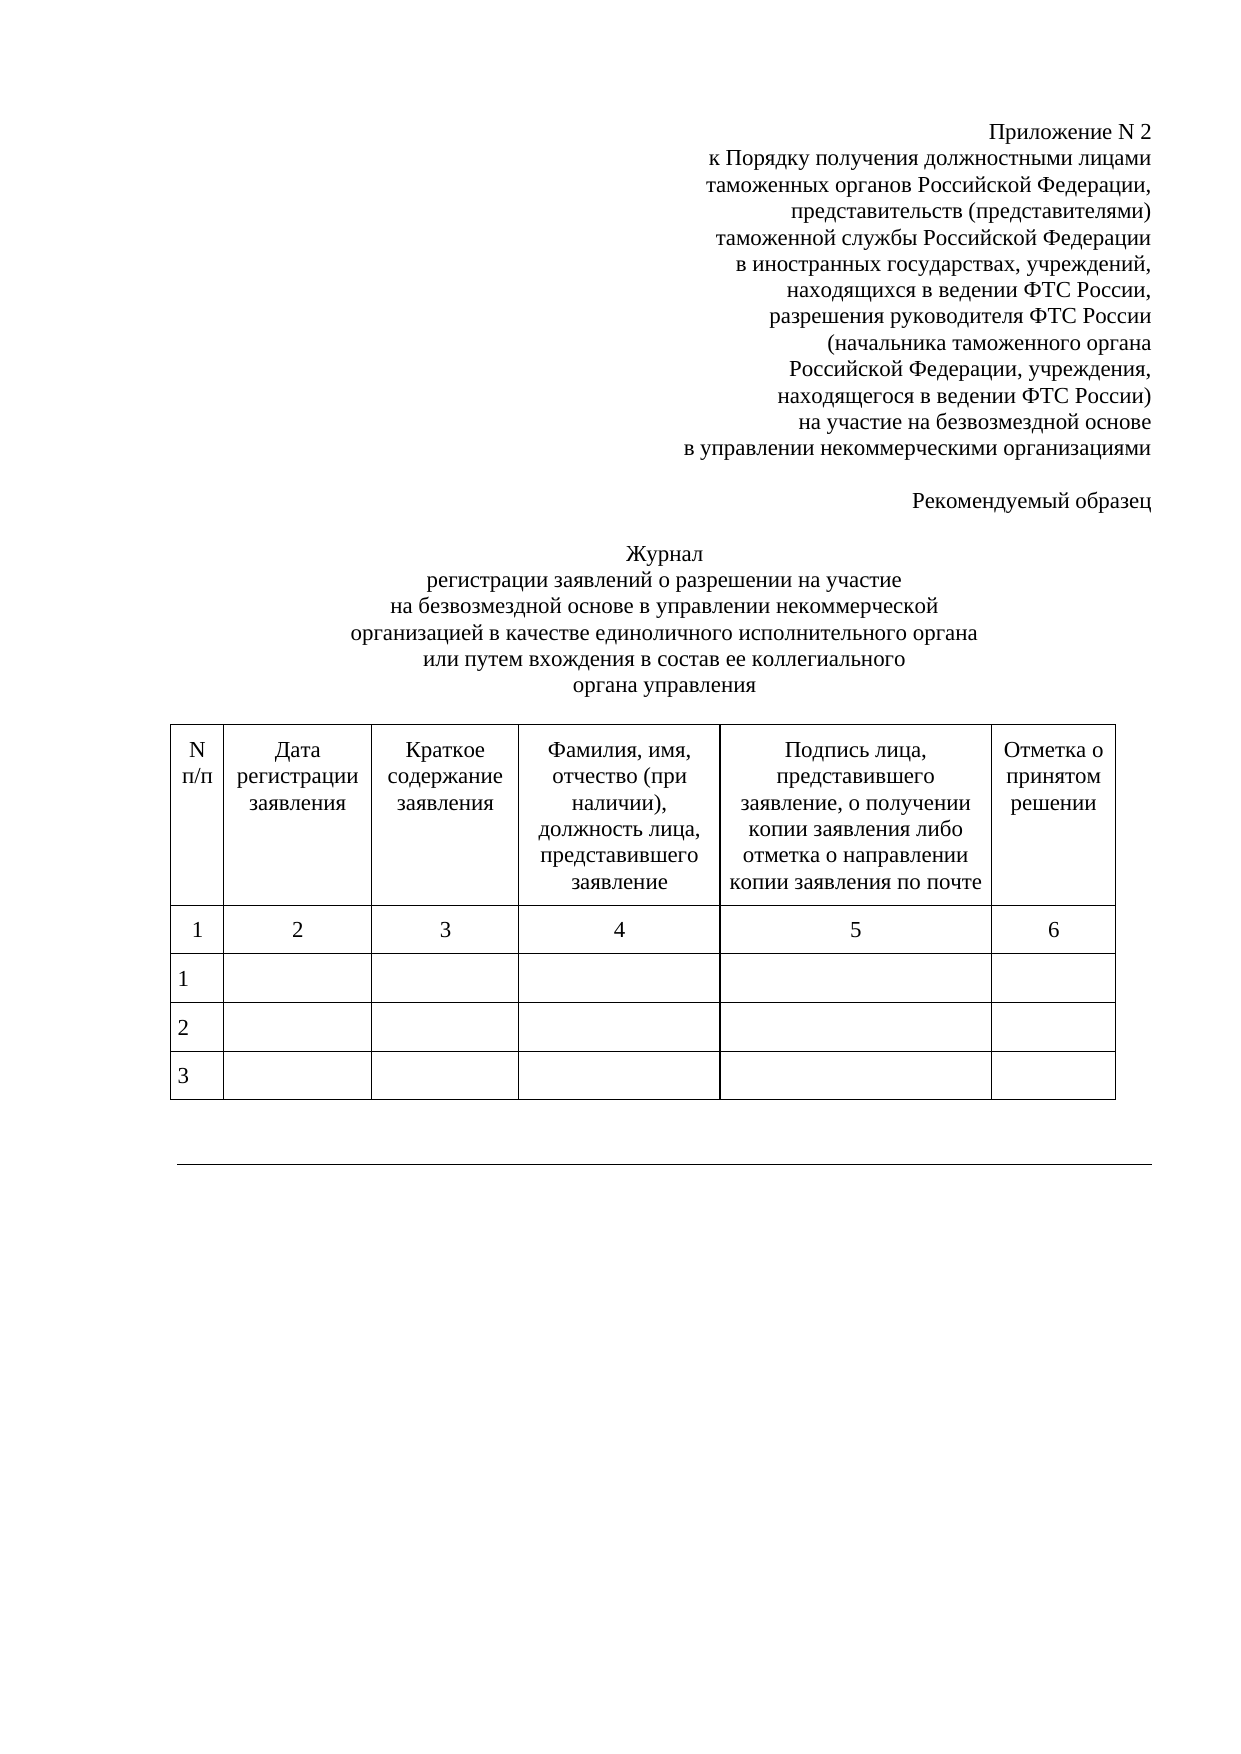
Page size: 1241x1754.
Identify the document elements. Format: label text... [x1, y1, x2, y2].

text Приложение N 2 [177, 118, 1152, 144]
text находящихся в ведении ФТС России, [177, 276, 1152, 303]
table_cell [372, 1052, 518, 1099]
table_cell 1 [171, 954, 223, 1002]
table_cell [224, 1003, 371, 1051]
table_header Подпись лица, представившего заявление, о получении копии заявления либо отметка о направлении копии заявления по почте [721, 725, 991, 905]
table_cell 2 [224, 906, 371, 953]
table_cell [372, 954, 518, 1002]
text на безвозмездной основе в управлении некоммерческой [177, 592, 1152, 619]
text находящегося в ведении ФТС России) [177, 382, 1152, 408]
text или путем вхождения в состав ее коллегиального [177, 645, 1152, 672]
table_cell [721, 954, 991, 1002]
table_header Краткое содержание заявления [372, 725, 518, 905]
table_cell 5 [721, 906, 991, 953]
table_cell 6 [992, 906, 1115, 953]
table_header N п/п [171, 725, 223, 905]
text в управлении некоммерческими организациями [177, 434, 1152, 461]
text таможенной службы Российской Федерации [177, 223, 1152, 250]
table_cell 4 [519, 906, 719, 953]
table_cell [224, 1052, 371, 1099]
text Рекомендуемый образец [177, 487, 1152, 513]
table_cell [519, 1003, 719, 1051]
table_cell [519, 954, 719, 1002]
text органа управления [177, 672, 1152, 698]
table_cell [224, 954, 371, 1002]
text (начальника таможенного органа [177, 329, 1152, 355]
text представительств (представителями) [177, 197, 1152, 223]
table_cell 1 [171, 906, 223, 953]
text на участие на безвозмездной основе [177, 408, 1152, 434]
text в иностранных государствах, учреждений, [177, 250, 1152, 276]
table_cell [519, 1052, 719, 1099]
table_cell [372, 1003, 518, 1051]
text таможенных органов Российской Федерации, [177, 171, 1152, 197]
table_cell 3 [171, 1052, 223, 1099]
table_cell 2 [171, 1003, 223, 1051]
table_cell [721, 1052, 991, 1099]
table_cell 3 [372, 906, 518, 953]
table_cell [992, 1052, 1115, 1099]
table_cell [992, 954, 1115, 1002]
table_cell [992, 1003, 1115, 1051]
text разрешения руководителя ФТС России [177, 303, 1152, 329]
text регистрации заявлений о разрешении на участие [177, 566, 1152, 592]
text Журнал [177, 540, 1152, 566]
text Российской Федерации, учреждения, [177, 355, 1152, 382]
table_cell [721, 1003, 991, 1051]
text организацией в качестве единоличного исполнительного органа [177, 619, 1152, 645]
table_header Фамилия, имя, отчество (при наличии), должность лица, представившего заявление [519, 725, 719, 905]
table_header Дата регистрации заявления [224, 725, 371, 905]
text к Порядку получения должностными лицами [177, 144, 1152, 171]
table_header Отметка о принятом решении [992, 725, 1115, 905]
